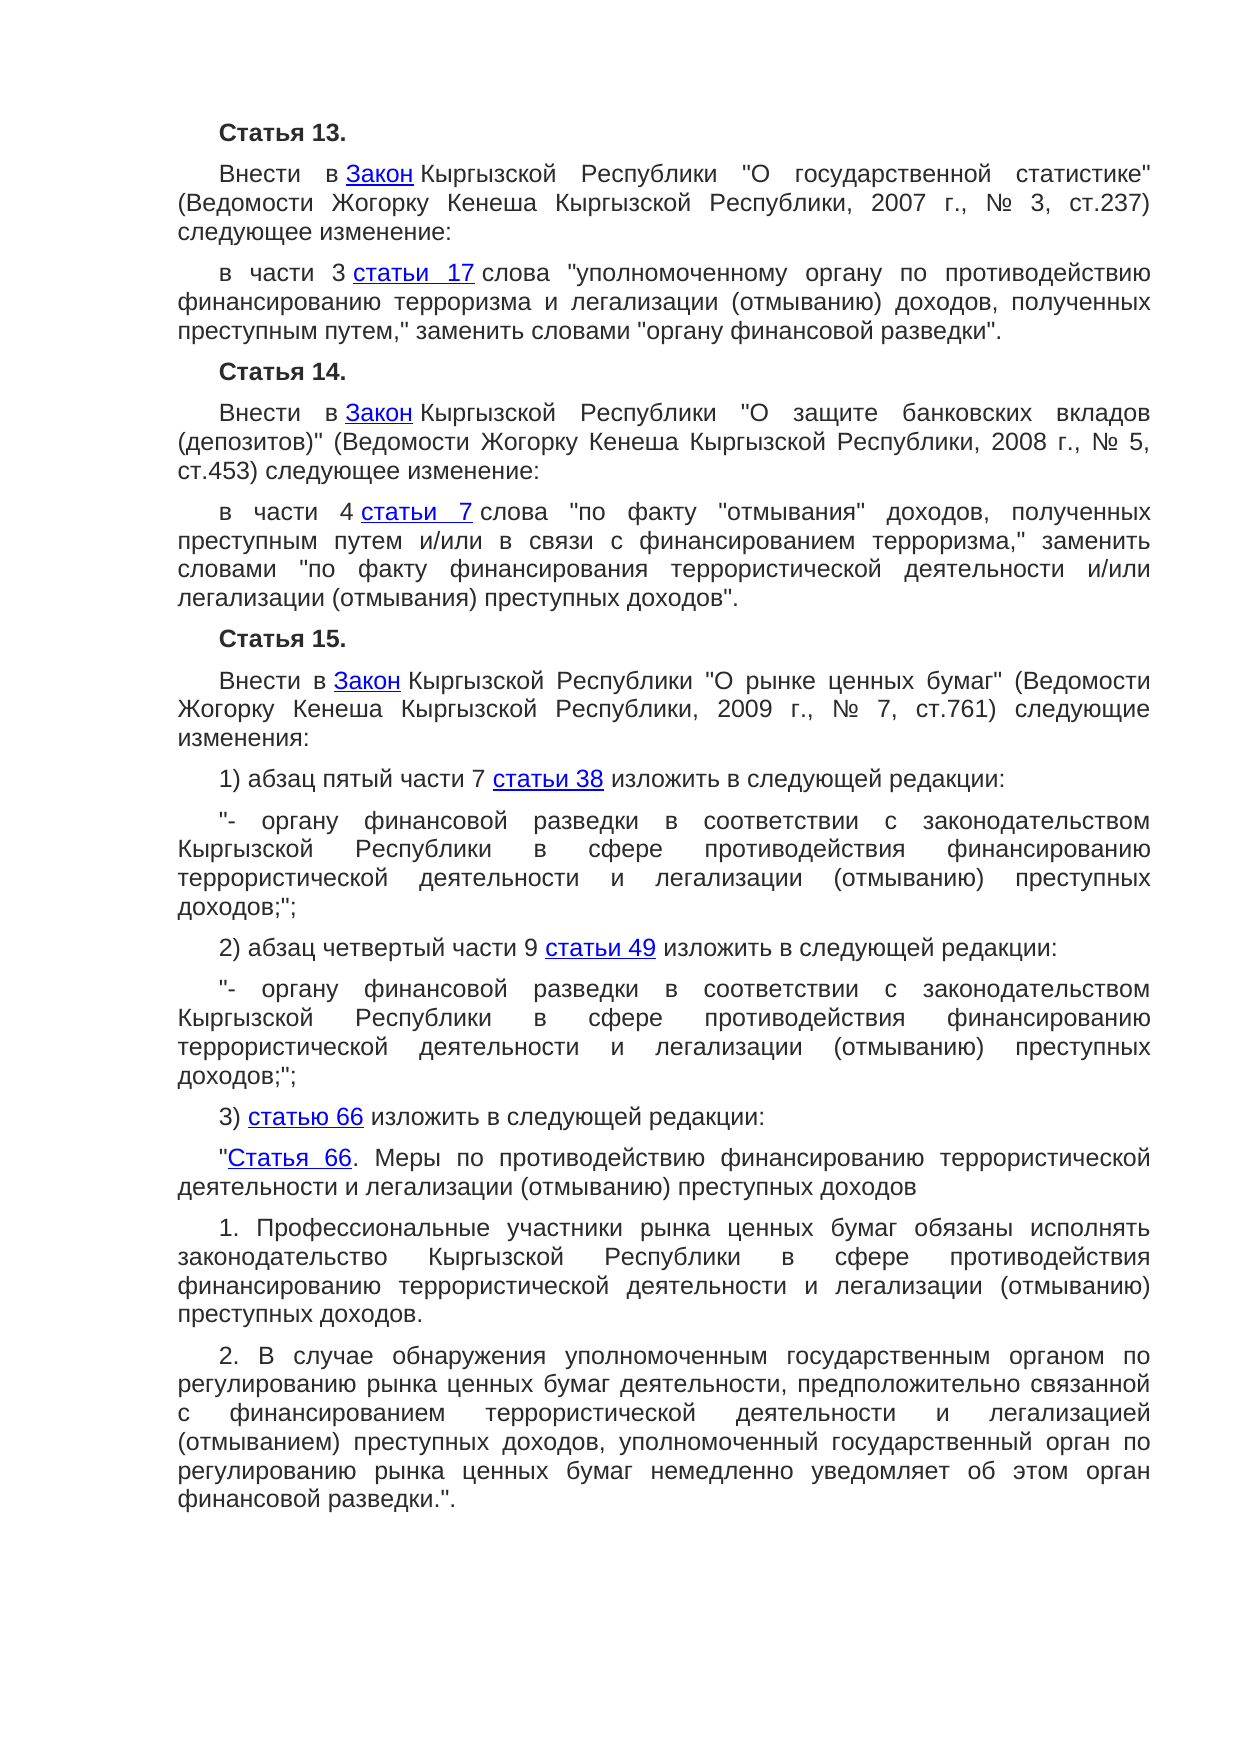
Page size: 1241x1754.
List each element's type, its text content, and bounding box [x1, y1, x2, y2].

text 2. В случае обнаружения уполномоченным государственным органом по регулированию рынка ценных бумаг деятельности, предположительно связанной с финансированием террористической деятельности и легализацией (отмыванием) преступных доходов, уполномоченный государственный орган по регулированию рынка ценных бумаг немедленно уведомляет об этом орган финансовой разведки.". [177, 1341, 1152, 1513]
text "Статья 66. Меры по противодействию финансированию террористической деятельности и легализации (отмыванию) преступных доходов [177, 1143, 1152, 1201]
text Внести в Закон Кыргызской Республики "О государственной статистике" (Ведомости Жогорку Кенеша Кыргызской Республики, 2007 г., № 3, ст.237) следующее изменение: [177, 159, 1152, 246]
text "- органу финансовой разведки в соответствии с законодательством Кыргызской Республики в сфере противодействия финансированию террористической деятельности и легализации (отмыванию) преступных доходов;"; [177, 974, 1152, 1089]
text в части 4 статьи 7 слова "по факту "отмывания" доходов, полученных преступным путем и/или в связи с финансированием терроризма," заменить словами "по факту финансирования террористической деятельности и/или легализации (отмывания) преступных доходов". [177, 497, 1152, 612]
text Статья 14. [177, 357, 1152, 386]
text "- органу финансовой разведки в соответствии с законодательством Кыргызской Республики в сфере противодействия финансированию террористической деятельности и легализации (отмыванию) преступных доходов;"; [177, 806, 1152, 921]
text Внести в Закон Кыргызской Республики "О защите банковских вкладов (депозитов)" (Ведомости Жогорку Кенеша Кыргызской Республики, 2008 г., № 5, ст.453) следующее изменение: [177, 398, 1152, 484]
text Внести в Закон Кыргызской Республики "О рынке ценных бумаг" (Ведомости Жогорку Кенеша Кыргызской Республики, 2009 г., № 7, ст.761) следующие изменения: [177, 666, 1152, 752]
text 2) абзац четвертый части 9 статьи 49 изложить в следующей редакции: [177, 933, 1152, 962]
text 1. Профессиональные участники рынка ценных бумаг обязаны исполнять законодательство Кыргызской Республики в сфере противодействия финансированию террористической деятельности и легализации (отмыванию) преступных доходов. [177, 1213, 1152, 1328]
text 1) абзац пятый части 7 статьи 38 изложить в следующей редакции: [177, 764, 1152, 793]
text Статья 15. [177, 624, 1152, 653]
text 3) статью 66 изложить в следующей редакции: [177, 1102, 1152, 1131]
text Статья 13. [177, 118, 1152, 147]
text в части 3 статьи 17 слова "уполномоченному органу по противодействию финансированию терроризма и легализации (отмыванию) доходов, полученных преступным путем," заменить словами "органу финансовой разведки". [177, 258, 1152, 344]
